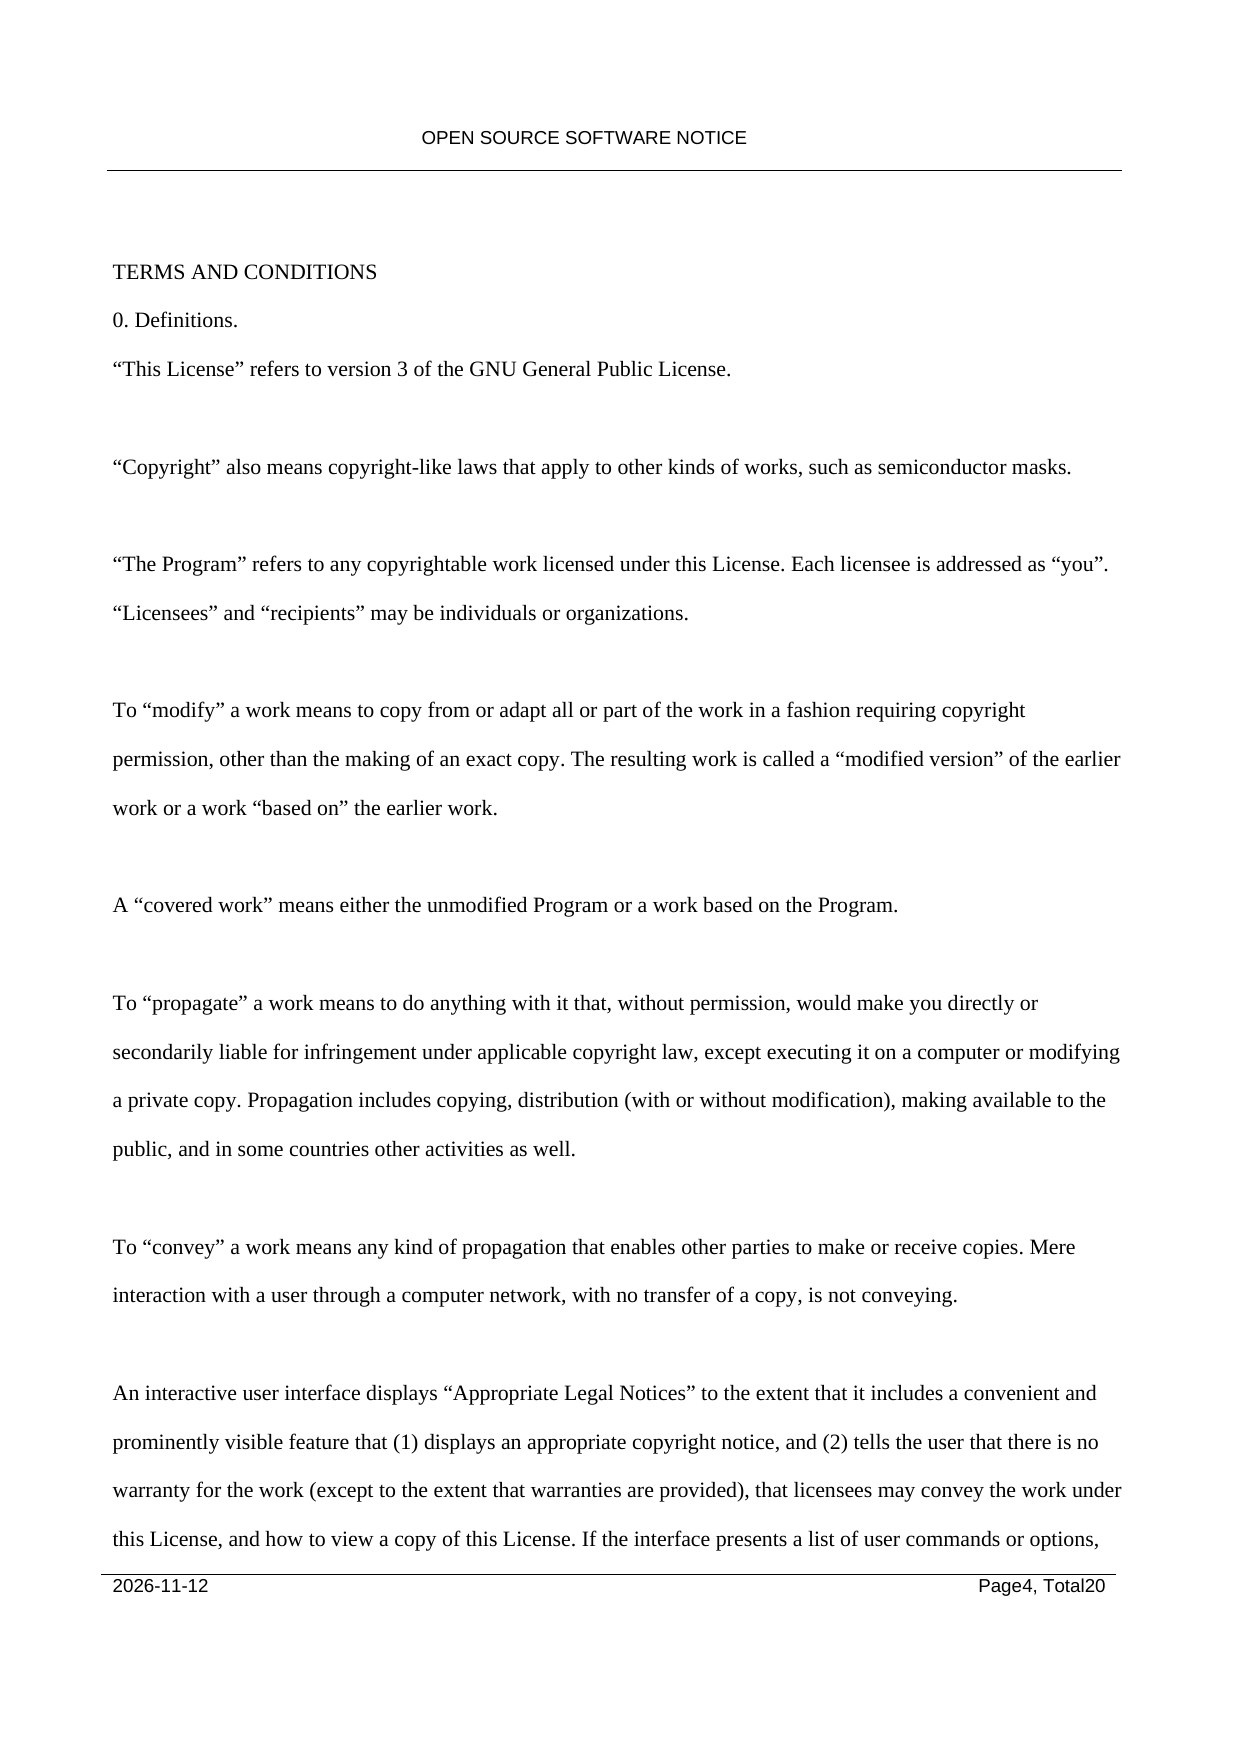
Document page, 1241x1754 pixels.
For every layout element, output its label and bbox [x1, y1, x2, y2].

text [112, 206, 1128, 1555]
